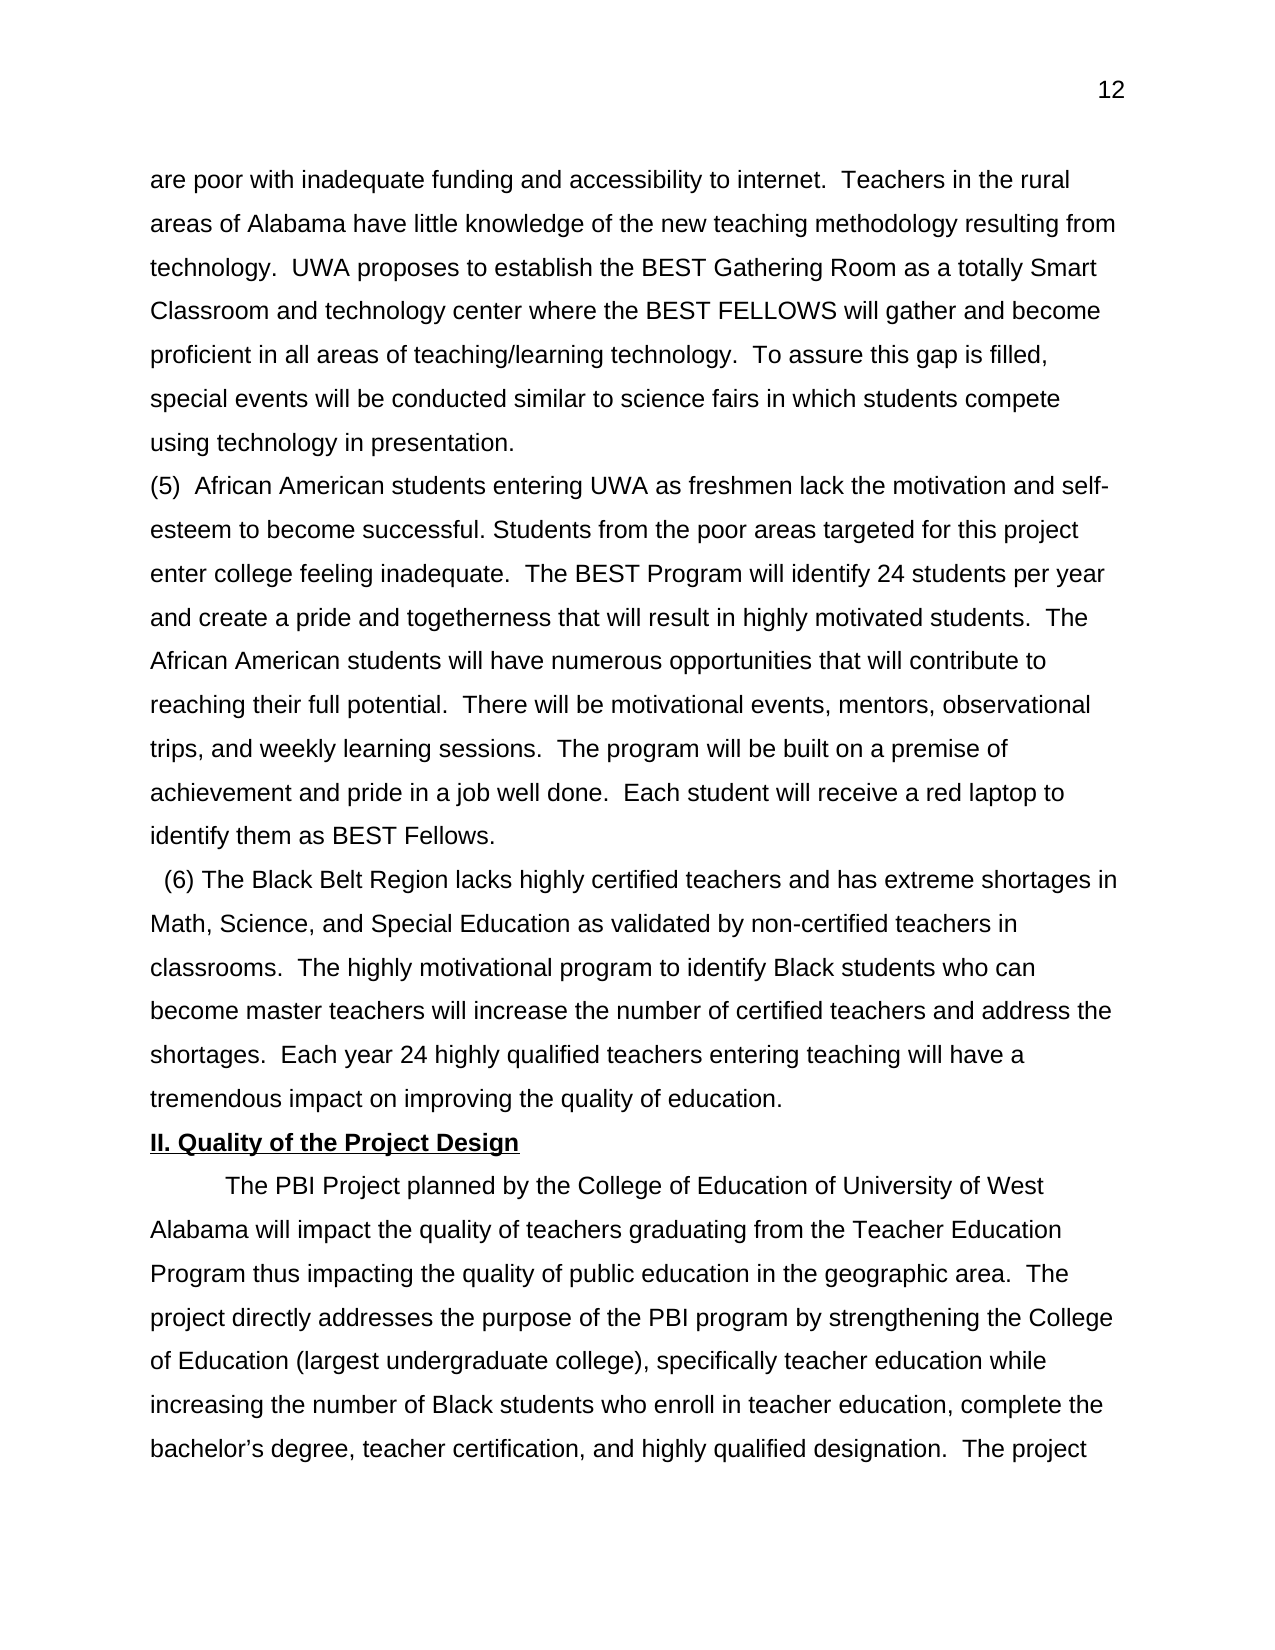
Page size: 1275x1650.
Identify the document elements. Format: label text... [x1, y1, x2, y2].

text (5) African American students entering UWA as freshmen lack the motivation and self-esteem to become successful. Students from the poor areas targeted for this project enter college feeling inadequate. The BEST Program will identify 24 students per year and create a pride and togetherness that will result in highly motivated students. The African American students will have numerous opportunities that will contribute to reaching their full potential. There will be motivational events, mentors, observational trips, and weekly learning sessions. The program will be built on a premise of achievement and pride in a job well done. Each student will receive a red laptop to identify them as BEST Fellows. [150, 456, 1125, 850]
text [150, 1156, 1125, 1462]
text II. Quality of the Project Design [150, 1112, 1125, 1156]
text (6) The Black Belt Region lacks highly certified teachers and has extreme shortages in Math, Science, and Special Education as validated by non-certified teachers in classrooms. The highly motivational program to identify Black students who can become master teachers will increase the number of certified teachers and address the shortages. Each year 24 highly qualified teachers entering teaching will have a tremendous impact on improving the quality of education. [150, 850, 1125, 1112]
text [150, 150, 1125, 456]
